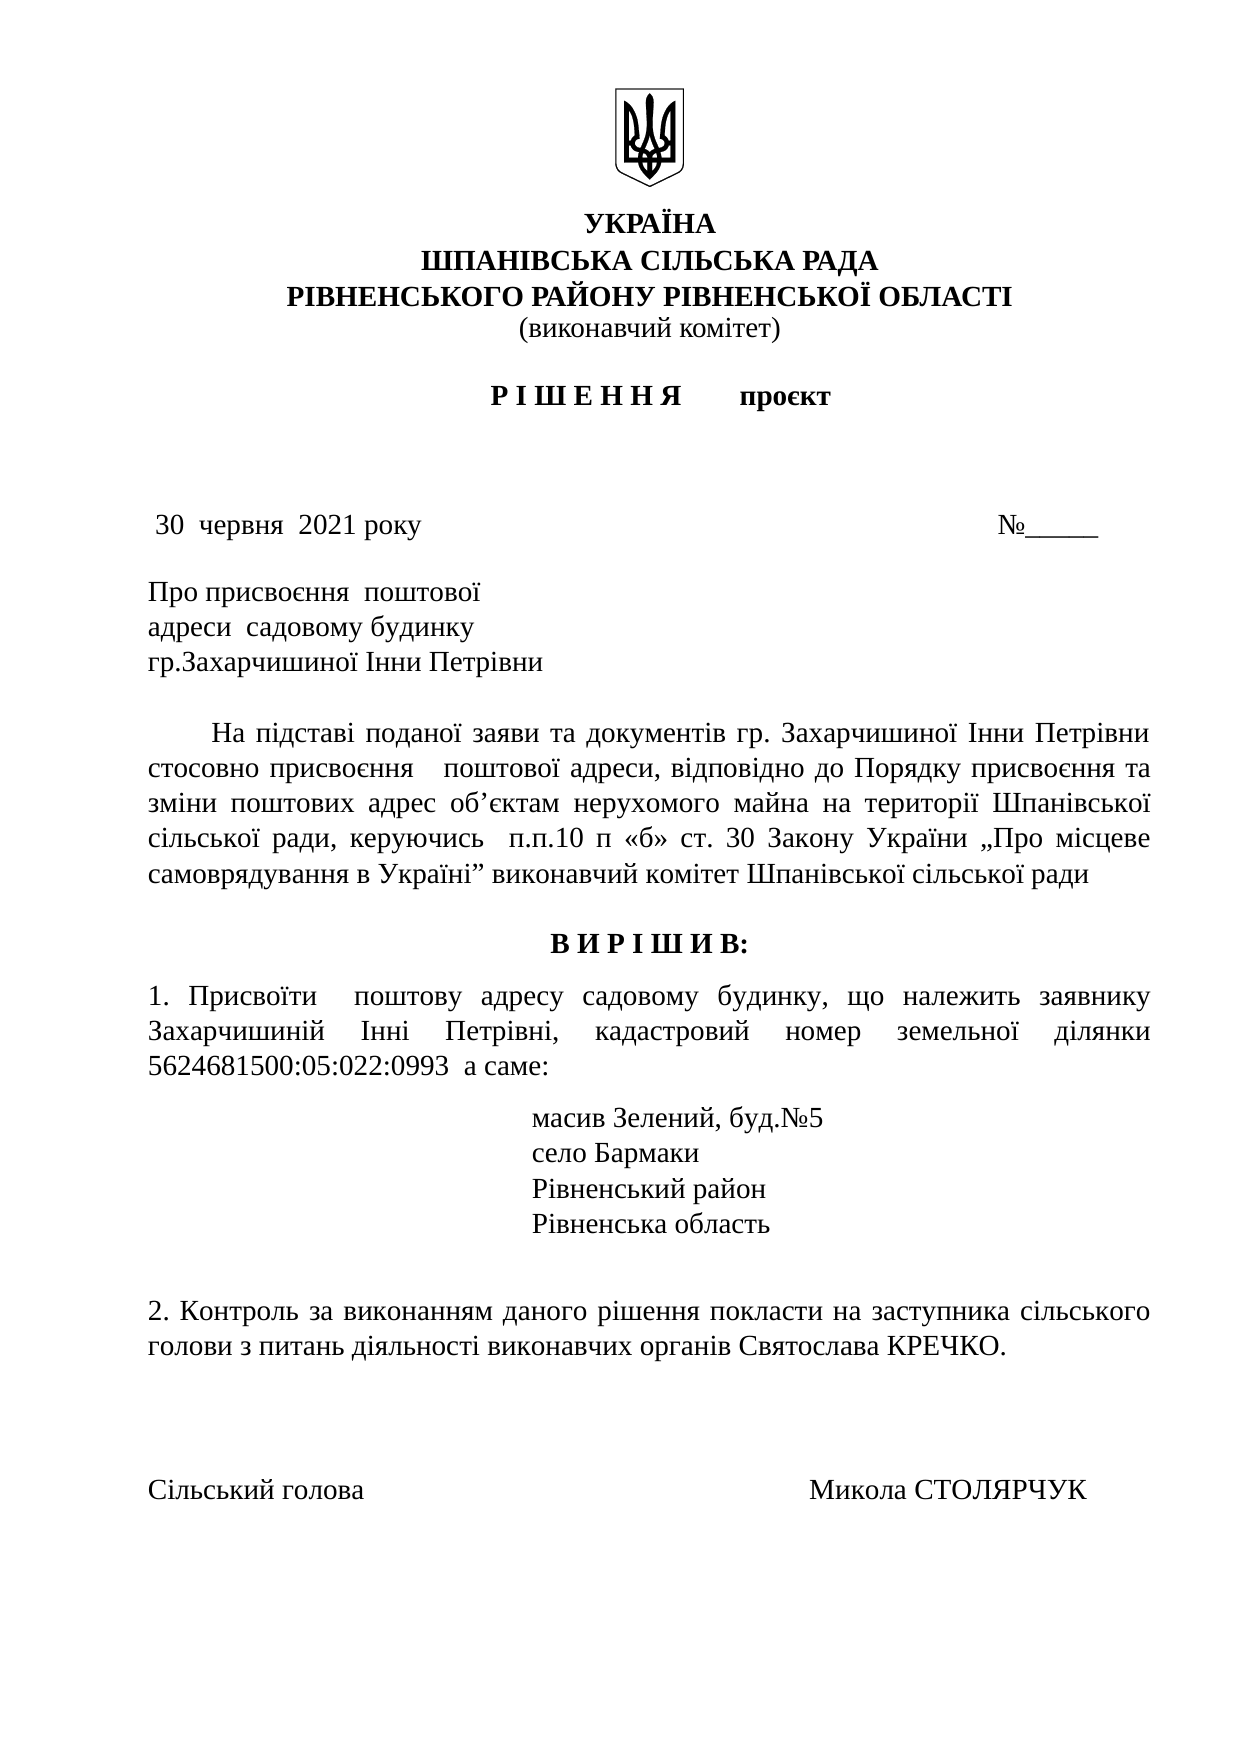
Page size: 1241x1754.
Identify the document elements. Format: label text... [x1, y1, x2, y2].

text Рівненський район [148, 1171, 1152, 1204]
text гр.Захарчишиної Інни Петрівни [148, 644, 1152, 678]
text Україна [148, 206, 1152, 240]
text село Бармаки [148, 1136, 1152, 1169]
text 1. Присвоїти поштову адресу садовому будинку, що належить заявнику Захарчишиній Інні Петрівні, кадастровий номер земельної ділянки 5624681500:05:022:0993 а саме: [148, 978, 1152, 1082]
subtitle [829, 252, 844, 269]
subtitle ШПАНІВСЬКА сільська рада [148, 252, 838, 275]
text 2. Контроль за виконанням даного рішення покласти на заступника сільського голови з питань діяльності виконавчих органів Святослава КРЕЧКО. [148, 1293, 1152, 1362]
text РІВНЕНСЬКОГО РАЙОНУ РІВНЕНСЬКОЇ ОБЛАСТІ [148, 288, 1152, 311]
text На підставі поданої заяви та документів гр. Захарчишиної Інни Петрівни стосовно присвоєння поштової адреси, відповідно до Порядку присвоєння та зміни поштових адрес об’єктам нерухомого майна на території Шпанівської сільської ради, керуючись п.п.10 п «б» ст. 30 Закону України „Про місцеве самоврядування в Україні” виконавчий комітет Шпанівської сільської ради [148, 715, 1152, 889]
text Сільський голова Микола СТОЛЯРЧУК [148, 1472, 1152, 1506]
text В И Р І Ш И В: [148, 926, 1152, 960]
text (виконавчий комітет) [148, 311, 1152, 344]
text Рівненська область [148, 1206, 1152, 1239]
text адреси садовому будинку [148, 609, 1152, 643]
text Р І Ш Е Н Н Я проєкт [148, 378, 1152, 411]
subtitle ШПАНІВСЬКА сільська рада [856, 252, 1152, 275]
text Про присвоєння поштової [148, 574, 1152, 608]
text масив Зелений, буд.№5 [148, 1100, 1152, 1134]
text 30 червня 2021 року №_____ [148, 507, 1152, 541]
